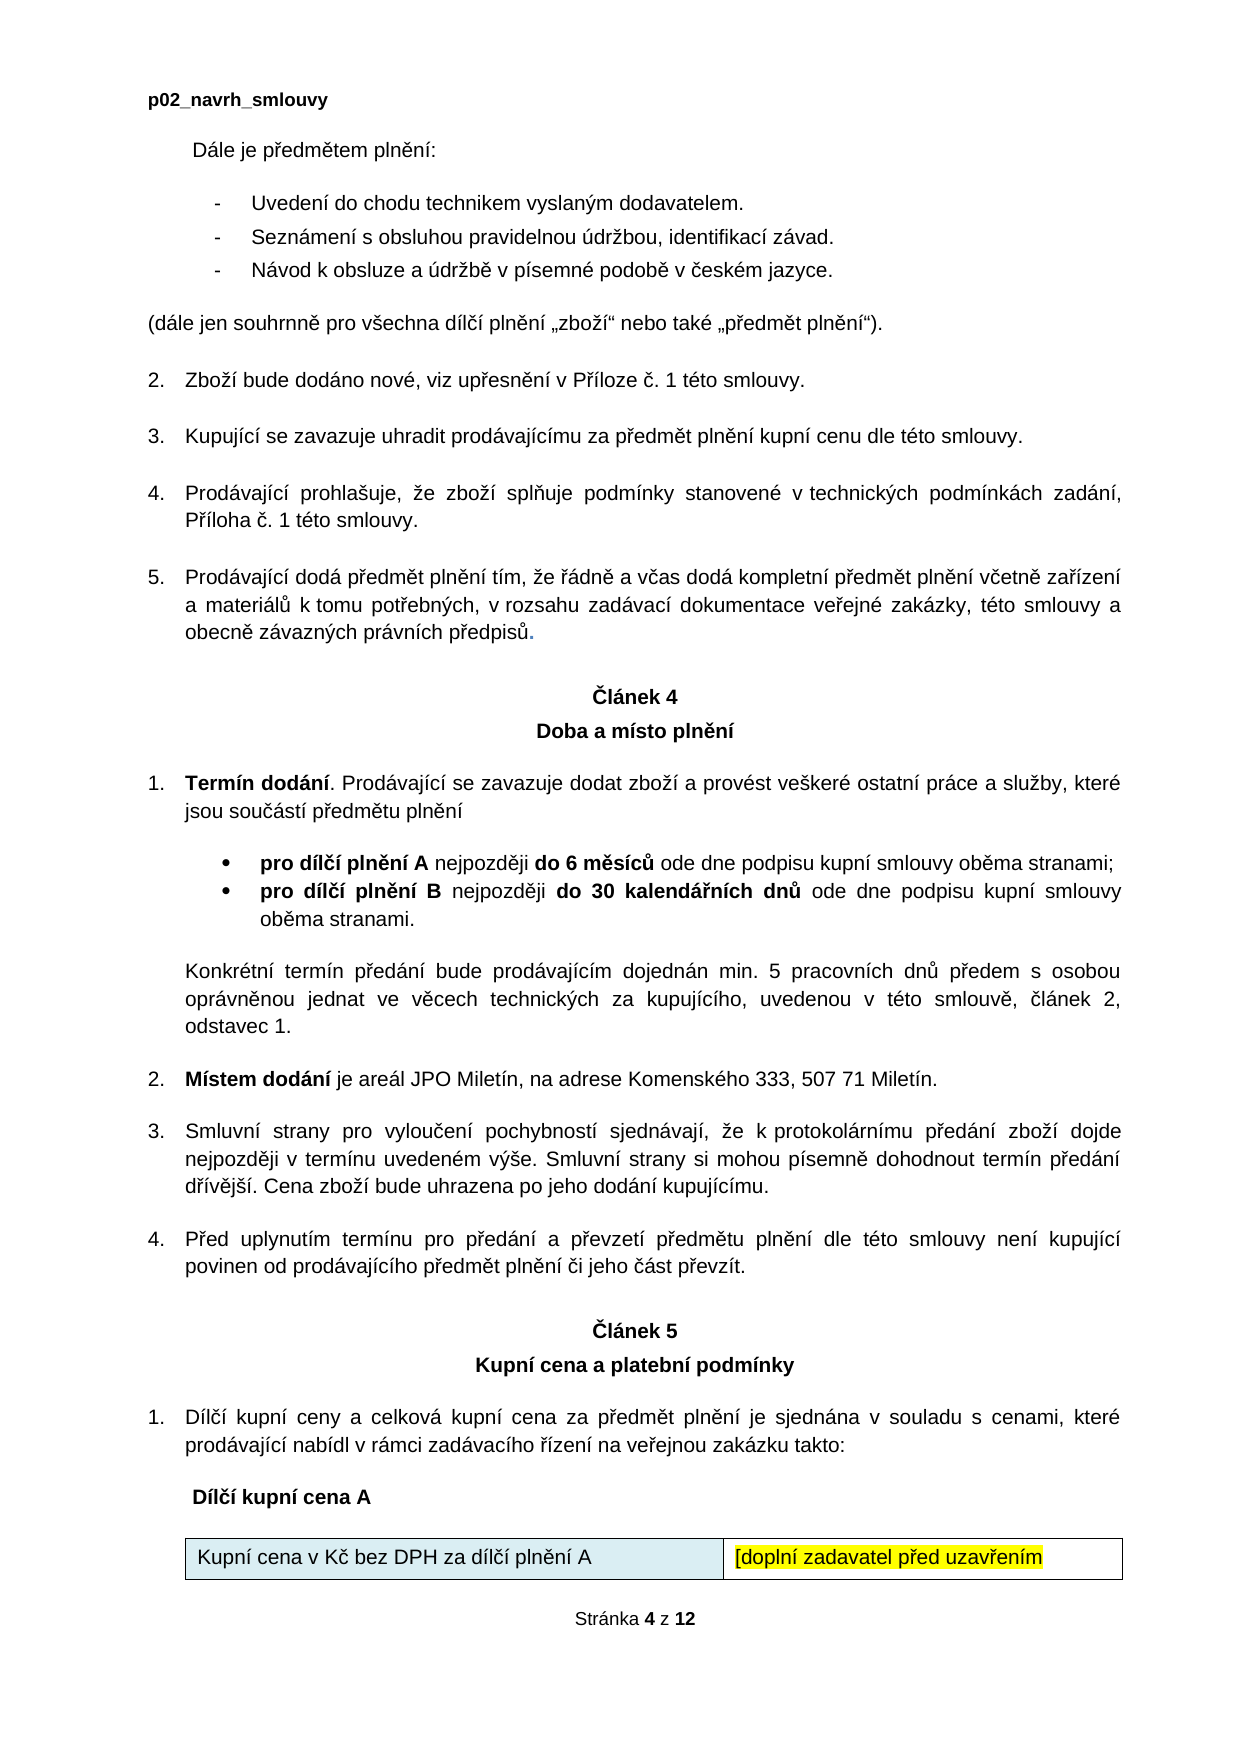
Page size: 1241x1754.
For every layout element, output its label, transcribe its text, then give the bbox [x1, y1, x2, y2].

list Termín dodání. Prodávající se zavazuje dodat zboží a provést veškeré ostatní práce a služby, které jsou součástí předmětu plnění [148, 771, 1122, 823]
list pro dílčí plnění A nejpozději do 6 měsíců ode dne podpisu kupní smlouvy oběma stranami; [222, 851, 1122, 875]
subtitle Prodávající prohlašuje, že zboží splňuje podmínky stanovené v technických podmínkách zadání, Příloha č. 1 této smlouvy. [148, 481, 1122, 532]
text Článek 5 [148, 1319, 1122, 1343]
text Článek 4 [148, 685, 1122, 709]
list Místem dodání je areál JPO Miletín, na adrese Komenského 333, 507 71 Miletín. [148, 1066, 1122, 1090]
text Dále je předmětem plnění: [192, 138, 1122, 162]
list Smluvní strany pro vyloučení pochybností sjednávají, že k protokolárnímu předání zboží dojde nejpozději v termínu uvedeném výše. Smluvní strany si mohou písemně dohodnout termín předání dřívější. Cena zboží bude uhrazena po jeho dodání kupujícímu. [148, 1119, 1122, 1198]
subtitle (dále jen souhrnně pro všechna dílčí plnění „zboží“ nebo také „předmět plnění“). [148, 311, 1122, 335]
text Doba a místo plnění [148, 719, 1122, 743]
list Dílčí kupní ceny a celková kupní cena za předmět plnění je sjednána v souladu s cenami, které prodávající nabídl v rámci zadávacího řízení na veřejnou zakázku takto: [148, 1405, 1122, 1457]
list pro dílčí plnění B nejpozději do 30 kalendářních dnů ode dne podpisu kupní smlouvy oběma stranami. [222, 879, 1122, 930]
subtitle Zboží bude dodáno nové, viz upřesnění v Příloze č. 1 této smlouvy. [148, 367, 1122, 391]
text Kupní cena a platební podmínky [148, 1353, 1122, 1377]
text Dílčí kupní cena A [192, 1485, 1122, 1509]
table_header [724, 1539, 1122, 1579]
subtitle Kupující se zavazuje uhradit prodávajícímu za předmět plnění kupní cenu dle této smlouvy. [148, 424, 1122, 448]
subtitle Prodávající dodá předmět plnění tím, že řádně a včas dodá kompletní předmět plnění včetně zařízení a materiálů k tomu potřebných, v rozsahu zadávací dokumentace veřejné zakázky, této smlouvy a obecně závazných právních předpisů. [148, 565, 1122, 644]
text Konkrétní termín předání bude prodávajícím dojednán min. 5 pracovních dnů předem s osobou oprávněnou jednat ve věcech technických za kupujícího, uvedenou v této smlouvě, článek 2, odstavec 1. [185, 959, 1122, 1038]
list Před uplynutím termínu pro předání a převzetí předmětu plnění dle této smlouvy není kupující povinen od prodávajícího předmět plnění či jeho část převzít. [148, 1226, 1122, 1278]
list Uvedení do chodu technikem vyslaným dodavatelem. [214, 191, 1122, 215]
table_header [186, 1539, 723, 1579]
list Návod k obsluze a údržbě v písemné podobě v českém jazyce. [214, 258, 1122, 282]
list Seznámení s obsluhou pravidelnou údržbou, identifikací závad. [214, 224, 1122, 248]
